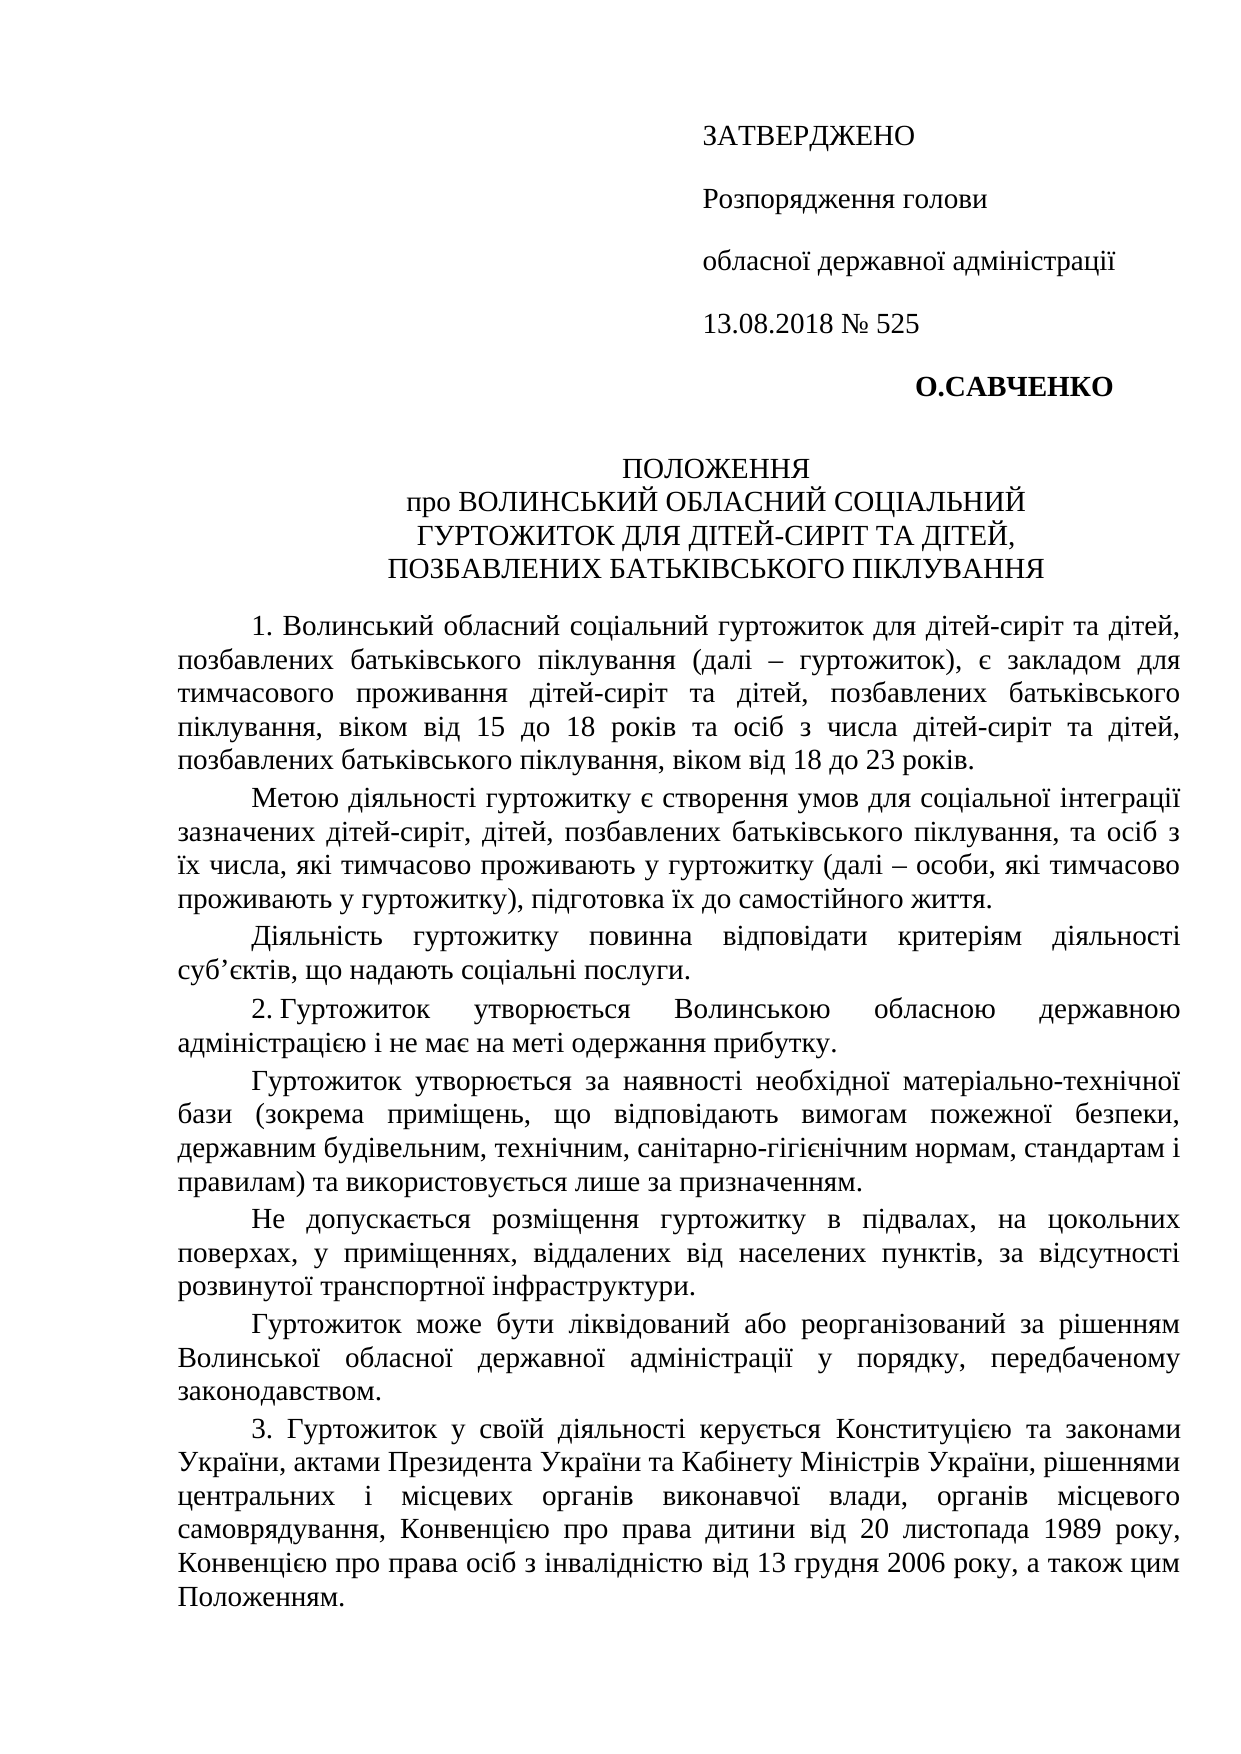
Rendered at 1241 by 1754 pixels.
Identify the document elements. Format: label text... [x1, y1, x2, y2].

text Не допускається розміщення гуртожитку в підвалах, на цокольних поверхах, у приміщеннях, віддалених від населених пунктів, за відсутності розвинутої транспортної інфраструктури. [177, 1201, 1181, 1302]
text 3. Гуртожиток у своїй діяльності керується Конституцією та законами України, актами Президента України та Кабінету Міністрів України, рішеннями центральних і місцевих органів виконавчої влади, органів місцевого самоврядування, Конвенцією про права дитини від 20 листопада 1989 року, Конвенцією про права осіб з інвалідністю від 13 грудня 2006 року, а також цим Положенням. [177, 1411, 1181, 1612]
text Розпорядження голови [702, 181, 1181, 214]
text 1. Волинський обласний соціальний гуртожиток для дітей-сиріт та дітей, позбавлених батьківського піклування (далі – гуртожиток), є закладом для тимчасового проживання дітей-сиріт та дітей, позбавлених батьківського піклування, віком від 15 до 18 років та осіб з числа дітей-сиріт та дітей, позбавлених батьківського піклування, віком від 18 до 23 років. [177, 608, 1181, 776]
text ПОЛОЖЕННЯ [177, 451, 1181, 484]
text 2. Гуртожиток утворюється Волинською обласною державною адміністрацією і не має на меті одержання прибутку. [177, 990, 1181, 1059]
text ЗАТВЕРДЖЕНО [702, 118, 1181, 152]
text обласної державної адміністрації [702, 243, 1181, 277]
text ГУРТОЖИТОК ДЛЯ ДІТЕЙ-СИРІТ ТА ДІТЕЙ, [177, 518, 1181, 551]
text Діяльність гуртожитку повинна відповідати критеріям діяльності суб’єктів, що надають соціальні послуги. [177, 918, 1181, 986]
text 13.08.2018 № 525 [702, 306, 1181, 340]
text Гуртожиток утворюється за наявності необхідної матеріально-технічної бази (зокрема приміщень, що відповідають вимогам пожежної безпеки, державним будівельним, технічним, санітарно-гігієнічним нормам, стандартам і правилам) та використовується лише за призначенням. [177, 1063, 1181, 1197]
text О.САВЧЕНКО [702, 369, 1181, 402]
text Метою діяльності гуртожитку є створення умов для соціальної інтеграції зазначених дітей-сиріт, дітей, позбавлених батьківського піклування, та осіб з їх числа, які тимчасово проживають у гуртожитку (далі – особи, які тимчасово проживають у гуртожитку), підготовка їх до самостійного життя. [177, 780, 1181, 914]
text ПОЗБАВЛЕНИХ БАТЬКІВСЬКОГО ПІКЛУВАННЯ [177, 551, 1181, 585]
text Гуртожиток може бути ліквідований або реорганізований за рішенням Волинської обласної державної адміністрації у порядку, передбаченому законодавством. [177, 1306, 1181, 1407]
text про ВОЛИНСЬКИЙ ОБЛАСНИЙ СОЦІАЛЬНИЙ [177, 484, 1181, 518]
